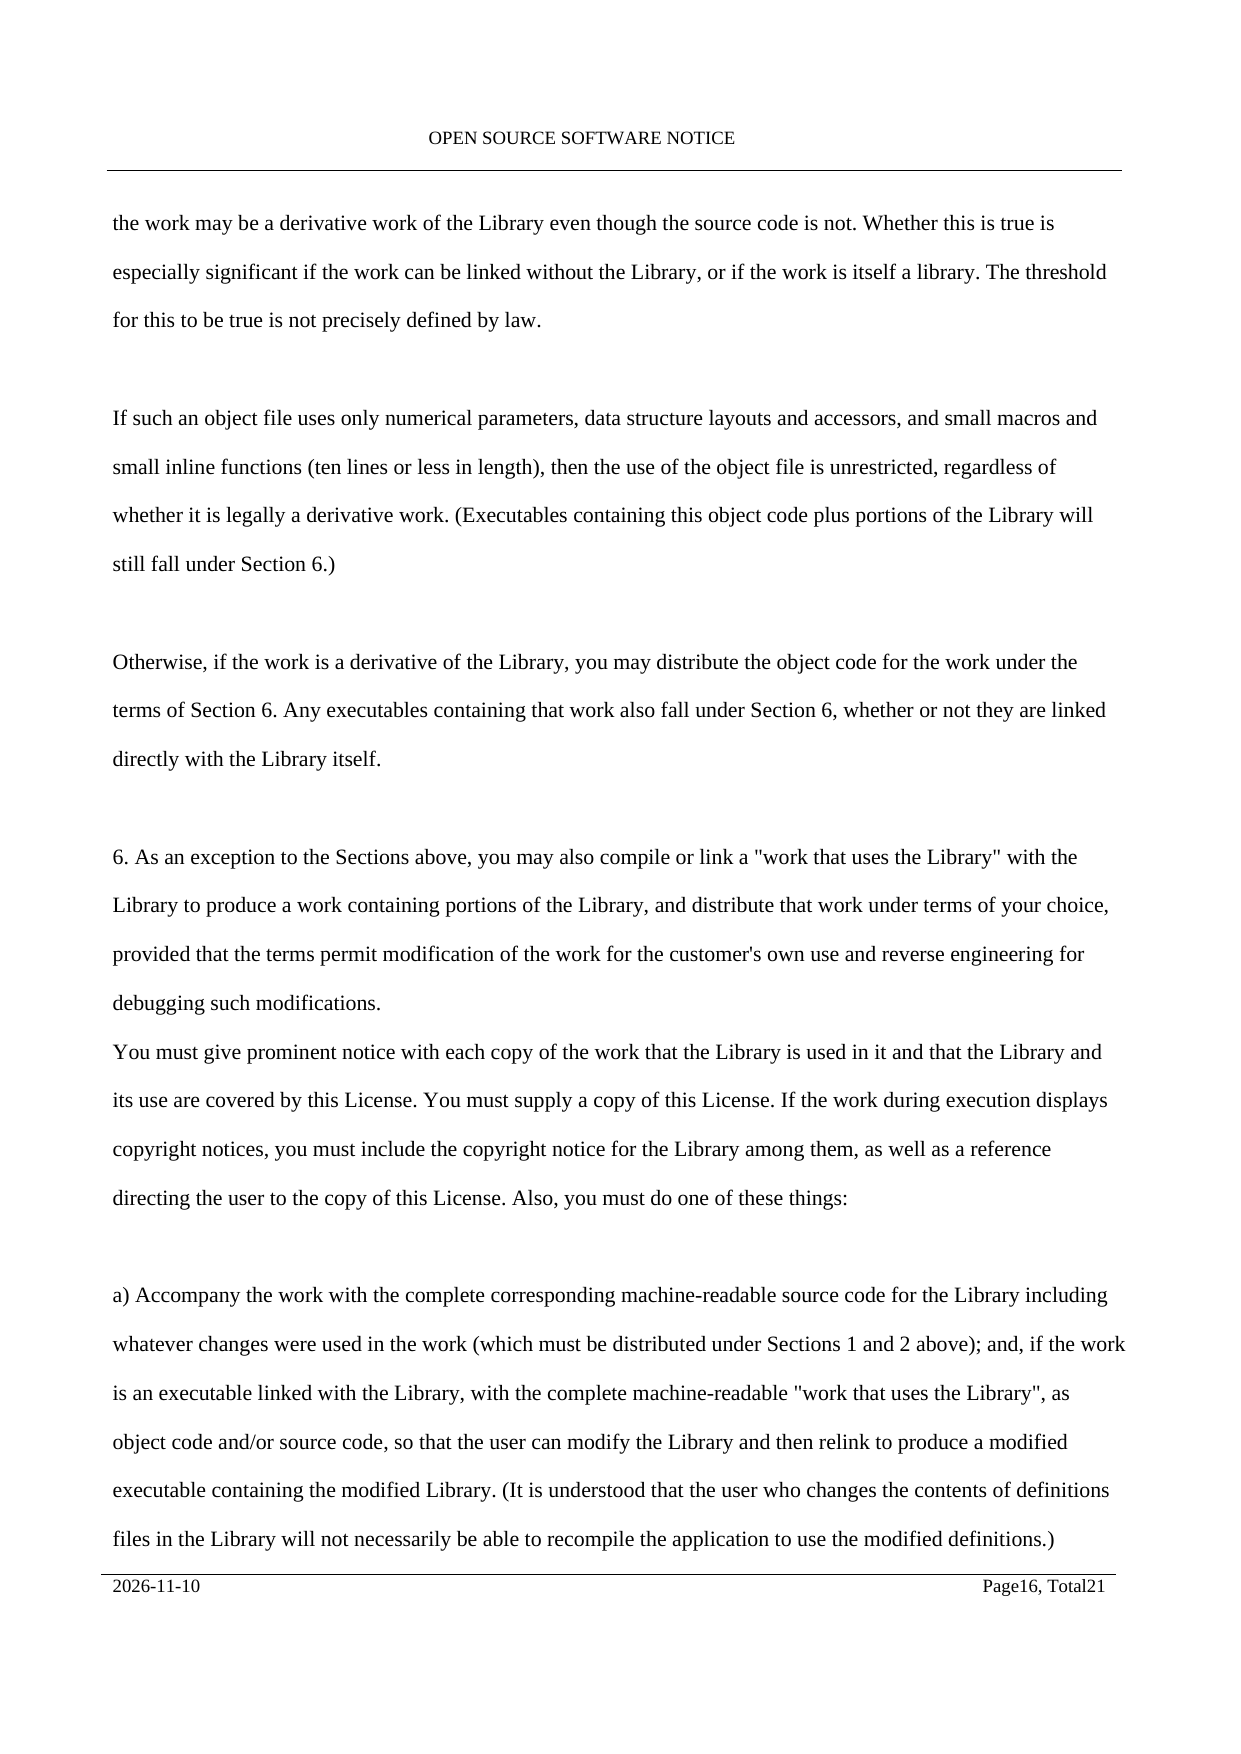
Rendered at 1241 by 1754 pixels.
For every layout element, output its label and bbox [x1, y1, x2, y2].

text [112, 206, 1128, 1555]
